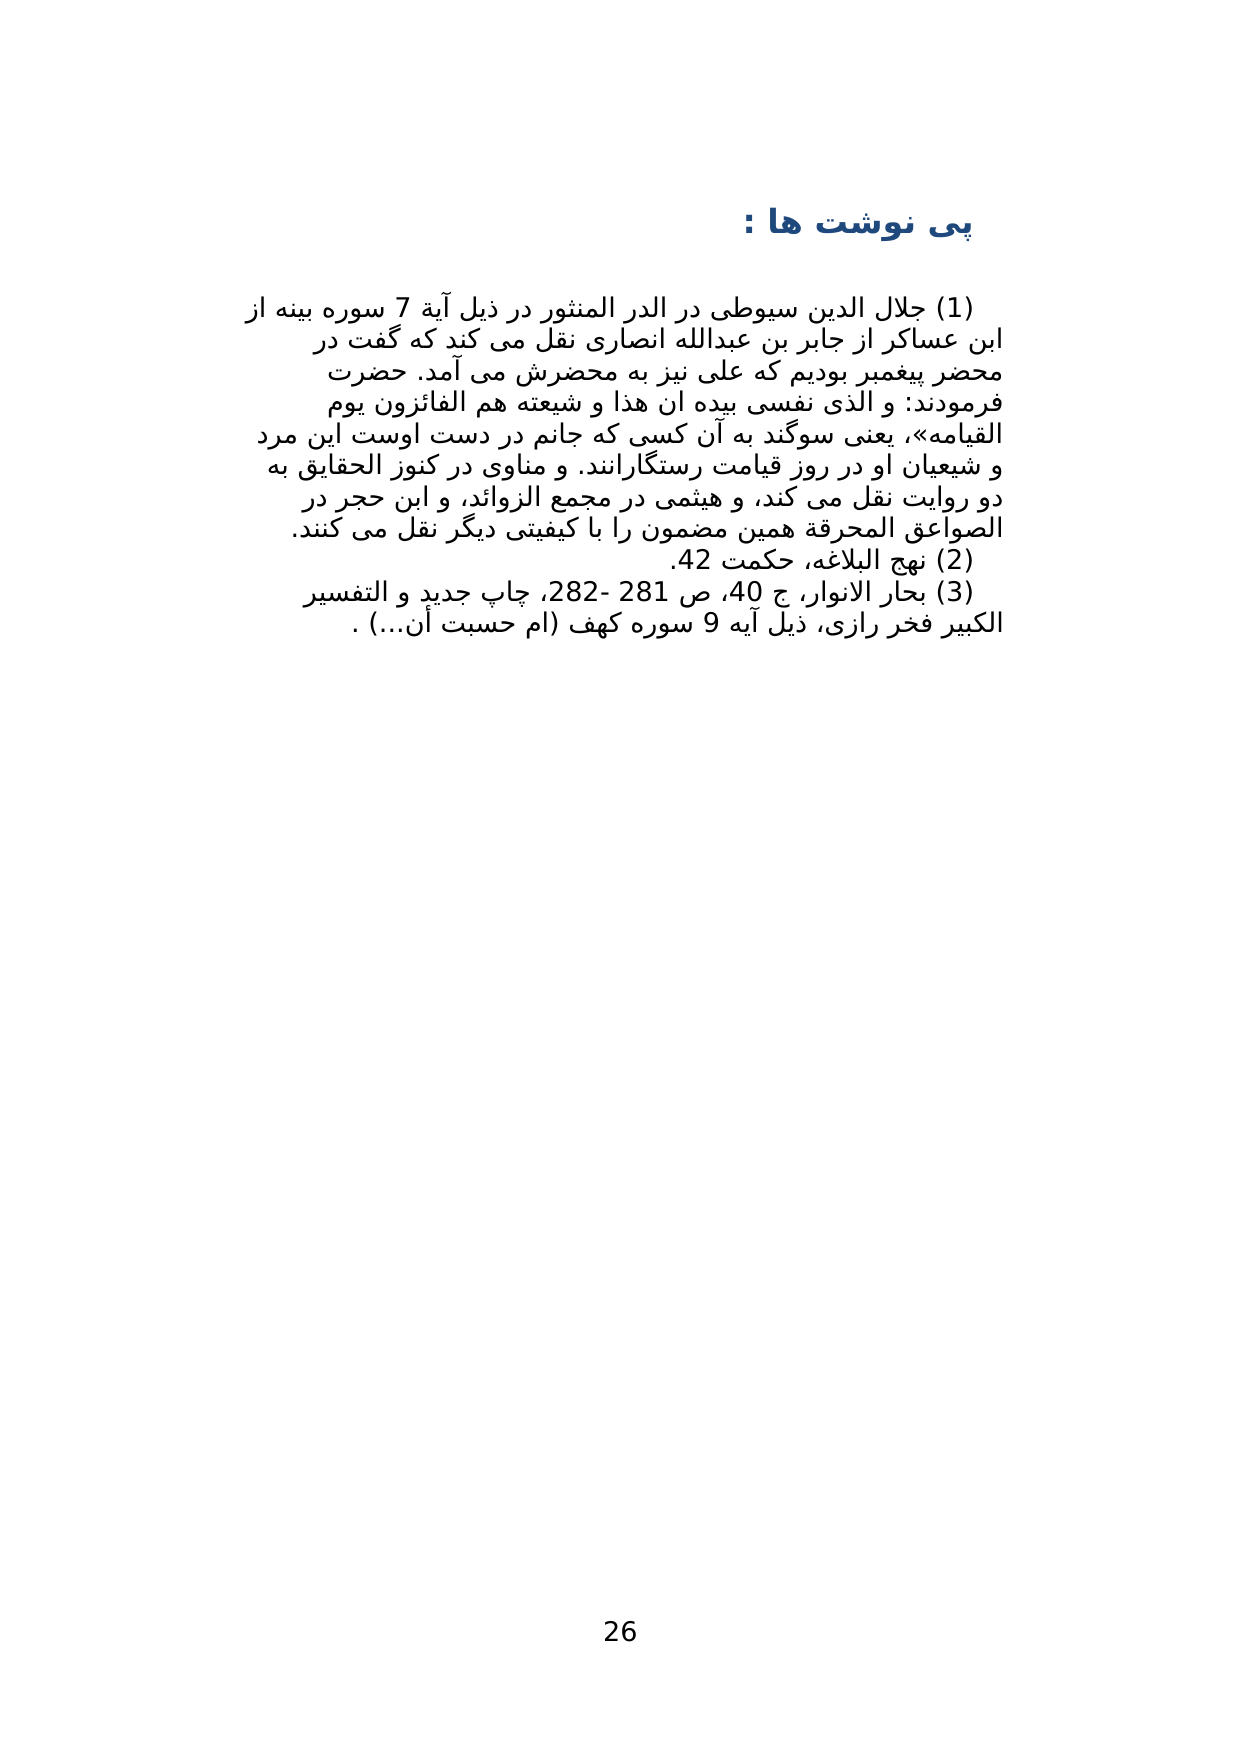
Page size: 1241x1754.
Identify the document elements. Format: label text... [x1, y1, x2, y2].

text (3) بحار الانوار، ج 40، ص 281 -282، چاپ جدید و التفسیر الکبیر فخر رازی، ذیل آیه 9 سوره کهف (ام حسبت أن...) . [236, 576, 1004, 639]
text (1) جلال الدین سیوطی در الدر المنثور در ذیل آیة 7 سوره بینه از ابن عساکر از جابر بن عبدالله انصاری نقل می کند که گفت در محضر پیغمبر بودیم که علی نیز به محضرش می آمد. حضرت فرمودند: و الذی نفسی بیده ان هذا و شیعته هم الفائزون یوم القیامه»، یعنی سوگند به آن کسی که جانم در دست اوست این مرد و شیعیان او در روز قیامت رستگارانند. و مناوی در کنوز الحقایق به دو روایت نقل می کند، و هیثمی در مجمع الزوائد، و ابن حجر در الصواعق المحرقة همین مضمون را با کیفیتی دیگر نقل می کنند. [236, 292, 1004, 544]
subtitle پی نوشت ها : [236, 202, 1004, 241]
text (2) نهج البلاغه، حکمت 42. [236, 544, 1004, 576]
